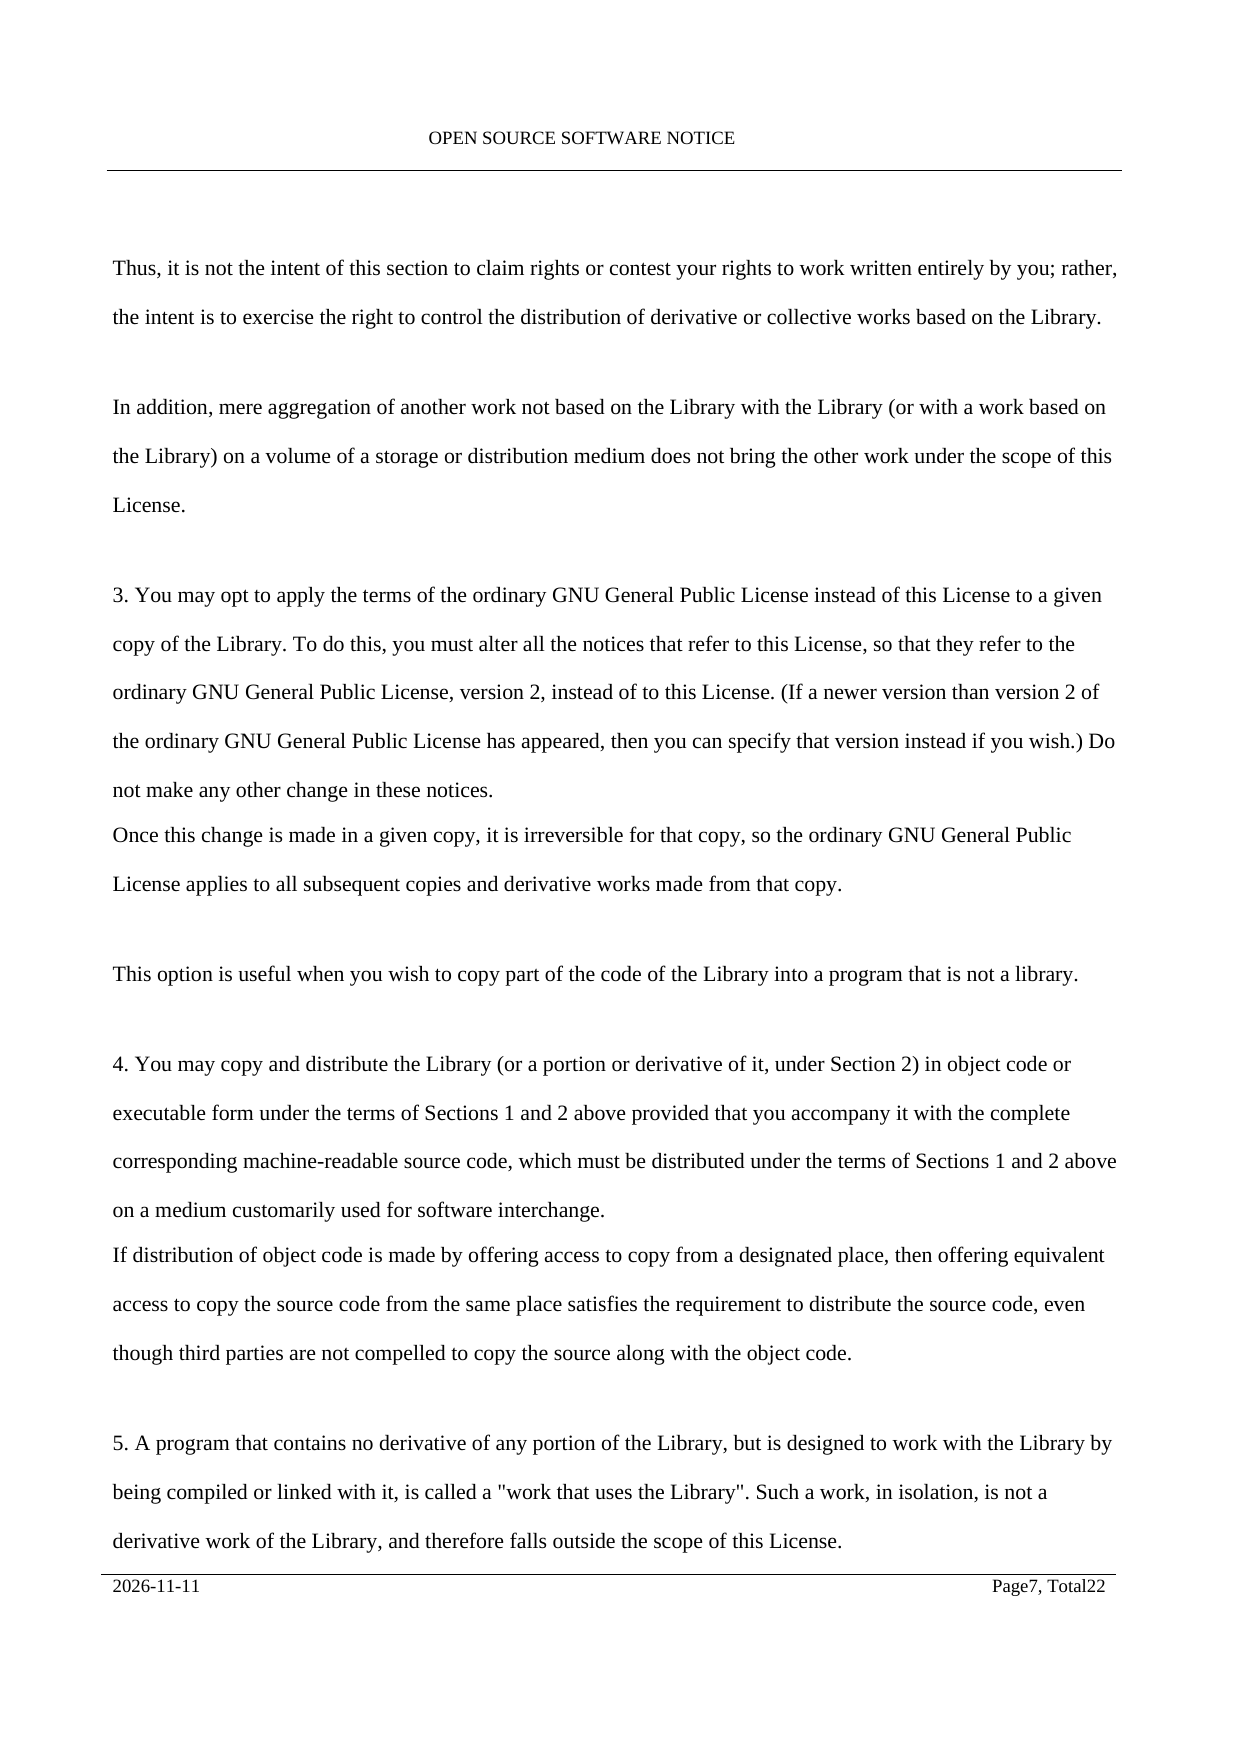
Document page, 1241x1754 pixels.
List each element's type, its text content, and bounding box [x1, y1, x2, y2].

text 3. You may opt to apply the terms of the ordinary GNU General Public License instead of this License to a given copy of the Library. To do this, you must alter all the notices that refer to this License, so that they refer to the ordinary GNU General Public License, version 2, instead of to this License. (If a newer version than version 2 of the ordinary GNU General Public License has appeared, then you can specify that version instead if you wish.) Do not make any other change in these notices. [112, 578, 1128, 806]
text If distribution of object code is made by offering access to copy from a designated place, then offering equivalent access to copy the source code from the same place satisfies the requirement to distribute the source code, even though third parties are not compelled to copy the source along with the object code. [112, 1239, 1128, 1369]
text 4. You may copy and distribute the Library (or a portion or derivative of it, under Section 2) in object code or executable form under the terms of Sections 1 and 2 above provided that you accompany it with the complete corresponding machine-readable source code, which must be distributed under the terms of Sections 1 and 2 above on a medium customarily used for software interchange. [112, 1047, 1128, 1226]
text 5. A program that contains no derivative of any portion of the Library, but is designed to work with the Library by being compiled or linked with it, is called a "work that uses the Library". Such a work, in isolation, is not a derivative work of the Library, and therefore falls outside the scope of this License. [112, 1426, 1128, 1556]
text Once this change is made in a given copy, it is irreversible for that copy, so the ordinary GNU General Public License applies to all subsequent copies and derivative works made from that copy. [112, 818, 1128, 899]
text Thus, it is not the intent of this section to claim rights or contest your rights to work written entirely by you; rather, the intent is to exercise the right to control the distribution of derivative or collective works based on the Library. [112, 251, 1128, 333]
text This option is useful when you wish to copy part of the code of the Library into a program that is not a library. [112, 957, 1128, 990]
text In addition, mere aggregation of another work not based on the Library with the Library (or with a work based on the Library) on a volume of a storage or distribution medium does not bring the other work under the scope of this License. [112, 390, 1128, 520]
